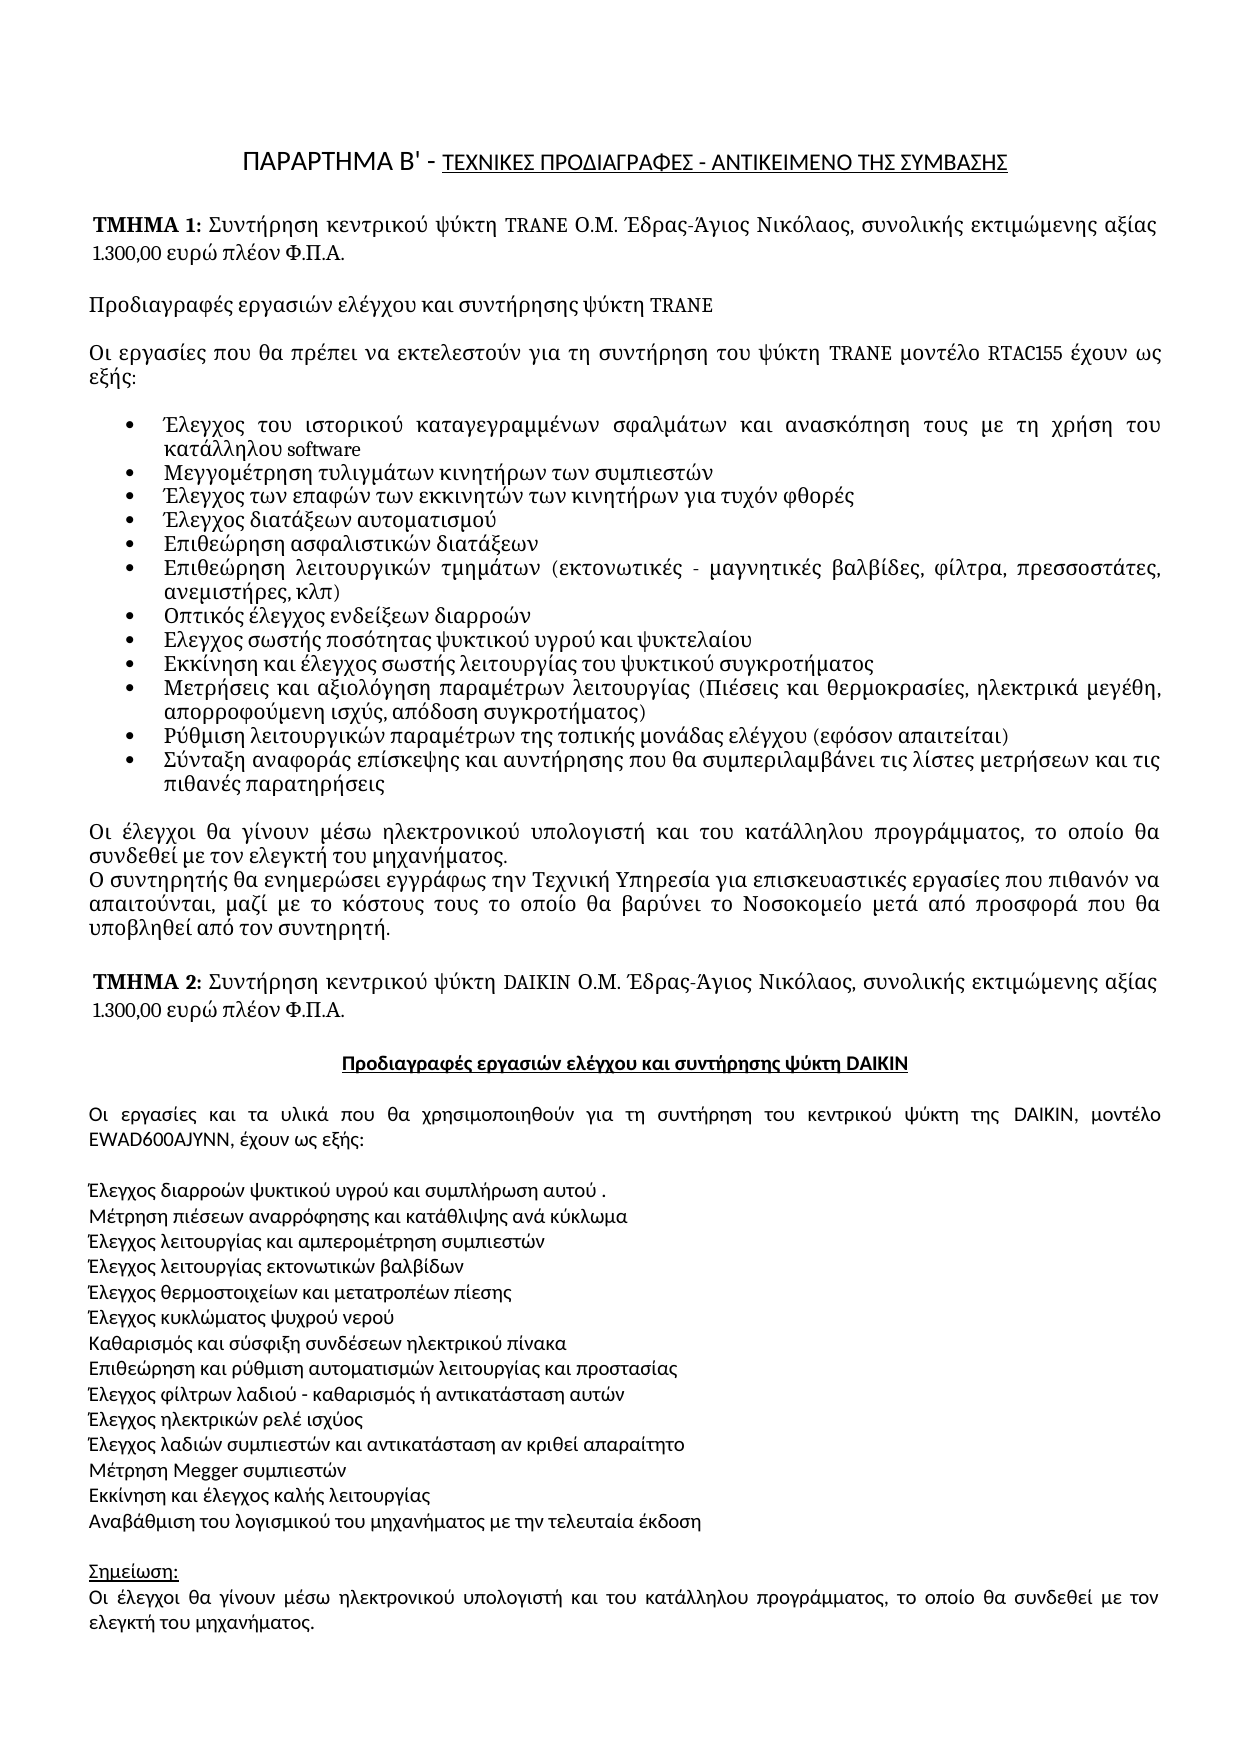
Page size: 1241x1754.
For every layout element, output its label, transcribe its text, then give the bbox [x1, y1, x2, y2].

text Έλεγχος θερμοστοιχείων και μετατροπέων πίεσης [89, 1279, 1161, 1304]
text Προδιαγραφές εργασιών ελέγχου και συντήρησης ψύκτη TRANE [89, 293, 1161, 317]
text Ο συντηρητής θα ενημερώσει εγγράφως την Τεχνική Υπηρεσία για επισκευαστικές εργασίες που πιθανόν να απαιτούνται, μαζί με το κόστους τους το οποίο θα βαρύνει το Νοσοκομείο μετά από προσφορά που θα υποβληθεί από τον συντηρητή. [89, 868, 1161, 940]
list Σύνταξη αναφοράς επίσκεψης και αυντήρησης που θα συμπεριλαμβάνει τις λίστες μετρήσεων και τις πιθανές παρατηρήσεις [126, 749, 1161, 797]
list Μετρήσεις και αξιολόγηση παραμέτρων λειτουργίας (Πιέσεις και θερμοκρασίες, ηλεκτρικά μεγέθη, απορροφούμενη ισχύς, απόδοση συγκροτήματος) [126, 677, 1161, 725]
list Μεγγομέτρηση τυλιγμάτων κινητήρων των συμπιεστών [126, 461, 1161, 485]
list Εκκίνηση και έλεγχος σωστής λειτουργίας του ψυκτικού συγκροτήματος [126, 653, 1161, 677]
list Επιθεώρηση λειτουργικών τμημάτων (εκτονωτικές - μαγνητικές βαλβίδες, φίλτρα, πρεσσοστάτες, ανεμιστήρες, κλπ) [126, 557, 1161, 605]
text Έλεγχος λειτουργίας εκτονωτικών βαλβίδων [89, 1254, 1161, 1279]
text Σημείωση: [89, 1559, 1161, 1584]
text Μέτρηση Megger συμπιεστών [89, 1457, 1161, 1482]
text Οι εργασίες που θα πρέπει να εκτελεστούν για τη συντήρηση του ψύκτη TRANE μοντέλο RTAC155 έχουν ως εξής: [89, 341, 1161, 389]
list Έλεγχος του ιστορικού καταγεγραμμένων σφαλμάτων και ανασκόπηση τους με τη χρήση του κατάλληλου software [126, 413, 1161, 461]
text Καθαρισμός και σύσφιξη συνδέσεων ηλεκτρικού πίνακα [89, 1330, 1161, 1355]
text Οι έλεγχοι θα γίνουν μέσω ηλεκτρονικού υπολογιστή και του κατάλληλου προγράμματος, το οποίο θα συνδεθεί με τον ελεγκτή του μηχανήματος. [89, 821, 1161, 868]
subtitle ΠΑΡΑΡΤΗΜΑ Β' - ΤΕΧΝΙΚΕΣ ΠΡΟΔΙΑΓΡΑΦΕΣ - ΑΝΤΙΚΕΙΜΕΝΟ ΤΗΣ ΣΥΜΒΑΣΗΣ [89, 142, 1161, 177]
text Έλεγχος κυκλώματος ψυχρού νερού [89, 1304, 1161, 1330]
text Έλεγχος ηλεκτρικών ρελέ ισχύος [89, 1406, 1161, 1432]
list Έλεγχος των επαφών των εκκινητών των κινητήρων για τυχόν φθορές [126, 485, 1161, 509]
text Εκκίνηση και έλεγχος καλής λειτουργίας [89, 1482, 1161, 1508]
list Ρύθμιση λειτουργικών παραμέτρων της τοπικής μονάδας ελέγχου (εφόσον απαιτείται) [126, 725, 1161, 749]
text Έλεγχος λειτουργίας και αμπερομέτρηση συμπιεστών [89, 1228, 1161, 1254]
text ΤΜΗΜΑ 1: Συντήρηση κεντρικού ψύκτη TRANE Ο.Μ. Έδρας-Άγιος Νικόλαος, συνολικής εκτιμώμενης αξίας 1.300,00 ευρώ πλέον Φ.Π.Α. [93, 211, 1157, 266]
list Έλεγχος διατάξεων αυτοματισμού [126, 509, 1161, 533]
text Έλεγχος λαδιών συμπιεστών και αντικατάσταση αν κριθεί απαραίτητο [89, 1432, 1161, 1457]
text Αναβάθμιση του λογισμικού του μηχανήματος με την τελευταία έκδοση [89, 1508, 1161, 1533]
text Οι εργασίες και τα υλικά που θα χρησιμοποιηθούν για τη συντήρηση του κεντρικού ψύκτη της DAIKIN, μοντέλο EWAD600AJYNN, έχουν ως εξής: [89, 1101, 1161, 1152]
list Ελεγχος σωστής ποσότητας ψυκτικού υγρού και ψυκτελαίου [126, 629, 1161, 653]
text Μέτρηση πιέσεων αναρρόφησης και κατάθλιψης ανά κύκλωμα [89, 1203, 1161, 1228]
list Οπτικός έλεγχος ενδείξεων διαρροών [126, 605, 1161, 629]
list Επιθεώρηση ασφαλιστικών διατάξεων [126, 533, 1161, 557]
text Έλεγχος διαρροών ψυκτικού υγρού και συμπλήρωση αυτού . [89, 1177, 1161, 1203]
text ΤΜΗΜΑ 2: Συντήρηση κεντρικού ψύκτη DAIKIN Ο.Μ. Έδρας-Άγιος Νικόλαος, συνολικής εκτιμώμενης αξίας 1.300,00 ευρώ πλέον Φ.Π.Α. [93, 968, 1157, 1023]
text Προδιαγραφές εργασιών ελέγχου και συντήρησης ψύκτη DAIKIN [89, 1050, 1161, 1076]
text Επιθεώρηση και ρύθμιση αυτοματισμών λειτουργίας και προστασίας [89, 1355, 1161, 1381]
text Έλεγχος φίλτρων λαδιού - καθαρισμός ή αντικατάσταση αυτών [89, 1381, 1161, 1406]
text Οι έλεγχοι θα γίνουν μέσω ηλεκτρονικού υπολογιστή και του κατάλληλου προγράμματος, το οποίο θα συνδεθεί με τον ελεγκτή του μηχανήματος. [89, 1584, 1161, 1635]
